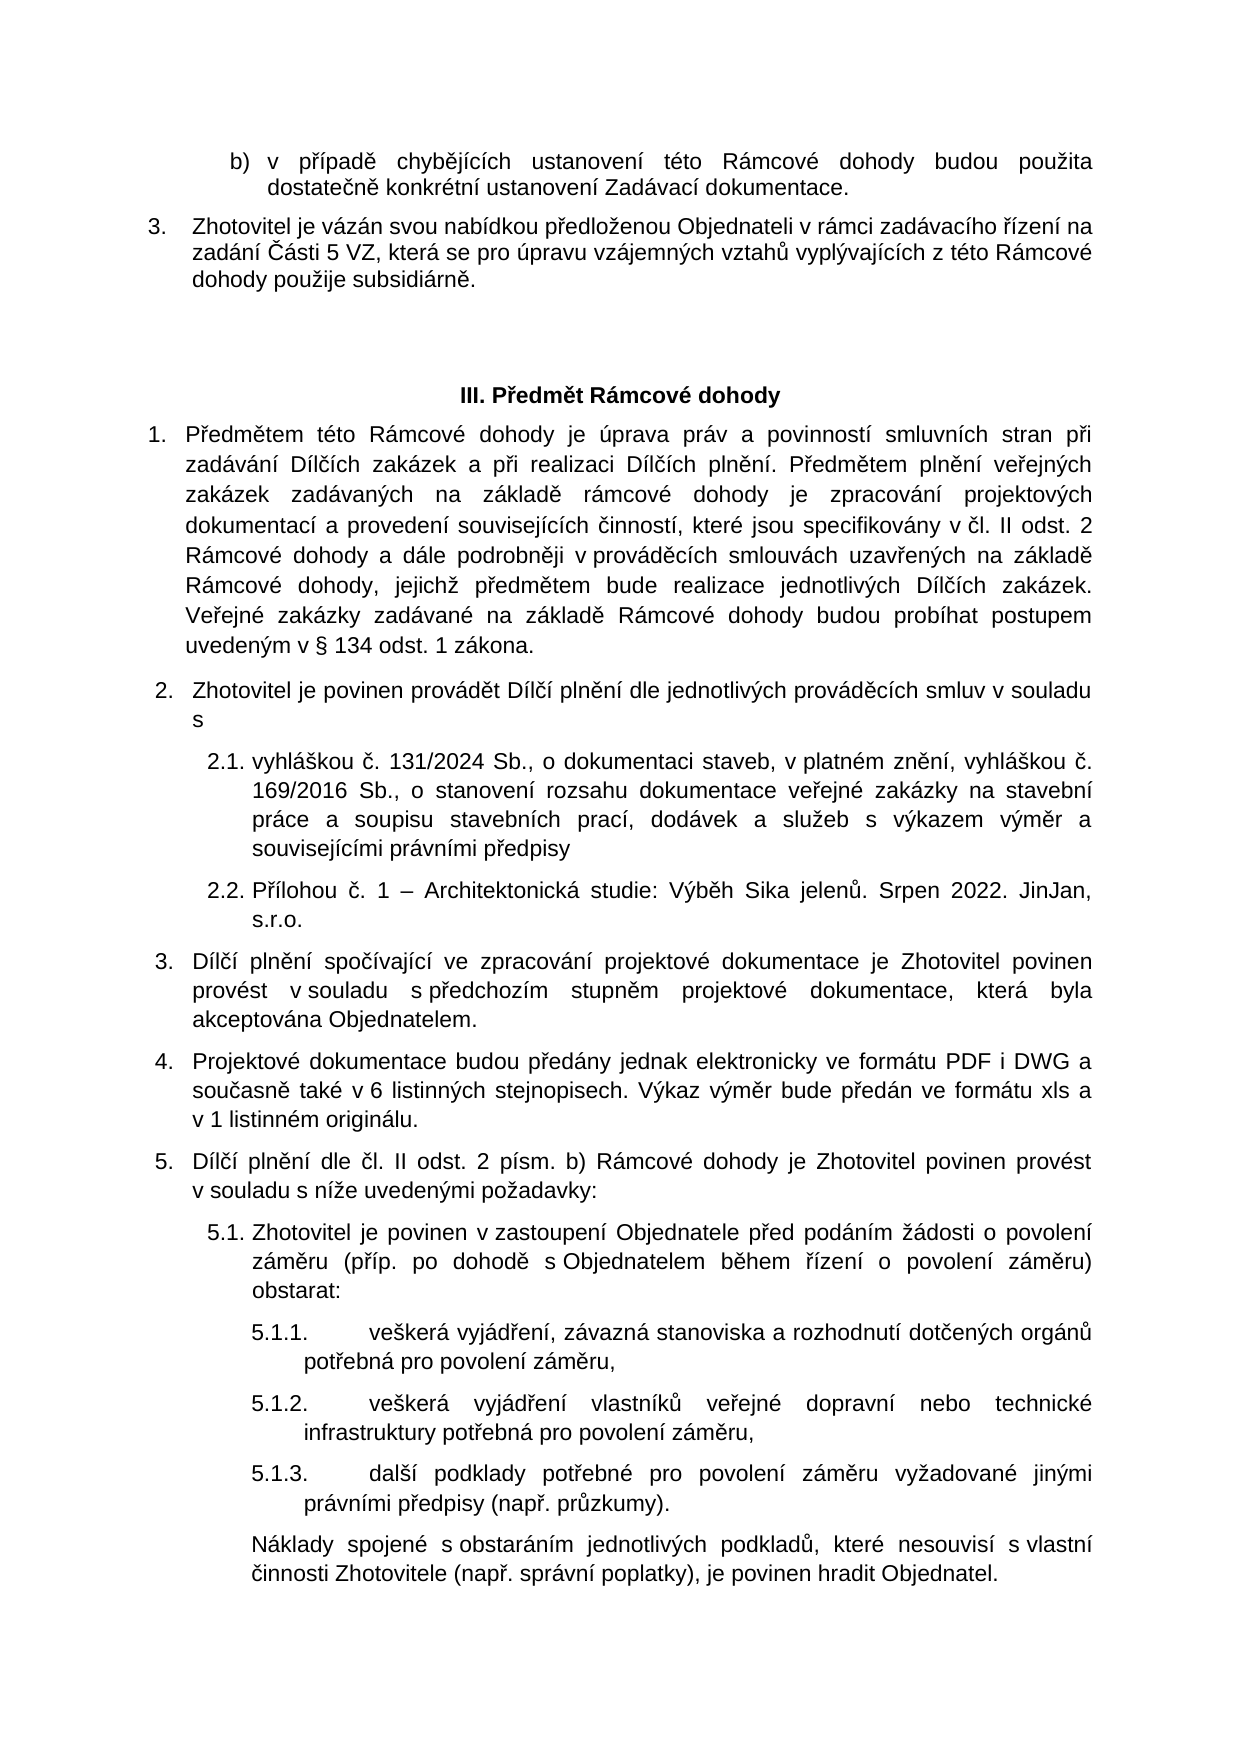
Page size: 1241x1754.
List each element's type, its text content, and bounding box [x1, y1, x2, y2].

list Zhotovitel je vázán svou nabídkou předloženou Objednateli v rámci zadávacího řízení na zadání Části 5 VZ, která se pro úpravu vzájemných vztahů vyplývajících z této Rámcové dohody použije subsidiárně. [148, 213, 1093, 292]
list v případě chybějících ustanovení této Rámcové dohody budou použita dostatečně konkrétní ustanovení Zadávací dokumentace. [229, 148, 1093, 200]
list Náklady spojené s obstaráním jednotlivých podkladů, které nesouvisí s vlastní činnosti Zhotovitele (např. správní poplatky), je povinen hradit Objednatel. [251, 1529, 1093, 1588]
list Předmětem této Rámcové dohody je úprava práv a povinností smluvních stran při zadávání Dílčích zakázek a při realizaci Dílčích plnění. Předmětem plnění veřejných zakázek zadávaných na základě rámcové dohody je zpracování projektových dokumentací a provedení souvisejících činností, které jsou specifikovány v čl. II odst. 2 Rámcové dohody a dále podrobněji v prováděcích smlouvách uzavřených na základě Rámcové dohody, jejichž předmětem bude realizace jednotlivých Dílčích zakázek. Veřejné zakázky zadávané na základě Rámcové dohody budou probíhat postupem uvedeným v § 134 odst. 1 zákona. [148, 421, 1093, 659]
list Přílohou č. 1 – Architektonická studie: Výběh Sika jelenů. Srpen 2022. JinJan, s.r.o. [207, 875, 1093, 933]
list Dílčí plnění dle čl. II odst. 2 písm. b) Rámcové dohody je Zhotovitel povinen provést v souladu s níže uvedenými požadavky: [154, 1146, 1093, 1204]
list vyhláškou č. 131/2024 Sb., o dokumentaci staveb, v platném znění, vyhláškou č. 169/2016 Sb., o stanovení rozsahu dokumentace veřejné zakázky na stavební práce a soupisu stavebních prací, dodávek a služeb s výkazem výměr a souvisejícími právními předpisy [207, 746, 1093, 863]
list Zhotovitel je povinen v zastoupení Objednatele před podáním žádosti o povolení záměru (příp. po dohodě s Objednatelem během řízení o povolení záměru) obstarat: [207, 1217, 1093, 1304]
list Dílčí plnění spočívající ve zpracování projektové dokumentace je Zhotovitel povinen provést v souladu s předchozím stupněm projektové dokumentace, která byla akceptována Objednatelem. [154, 946, 1093, 1033]
list Zhotovitel je povinen provádět Dílčí plnění dle jednotlivých prováděcích smluv v souladu s [154, 675, 1093, 733]
list další podklady potřebné pro povolení záměru vyžadované jinými právními předpisy (např. průzkumy). [251, 1458, 1093, 1517]
list Projektové dokumentace budou předány jednak elektronicky ve formátu PDF i DWG a současně také v 6 listinných stejnopisech. Výkaz výměr bude předán ve formátu xls a v 1 listinném originálu. [154, 1046, 1093, 1133]
list veškerá vyjádření vlastníků veřejné dopravní nebo technické infrastruktury potřebná pro povolení záměru, [251, 1388, 1093, 1446]
text III. Předmět Rámcové dohody [148, 382, 1093, 408]
list veškerá vyjádření, závazná stanoviska a rozhodnutí dotčených orgánů potřebná pro povolení záměru, [251, 1317, 1093, 1375]
